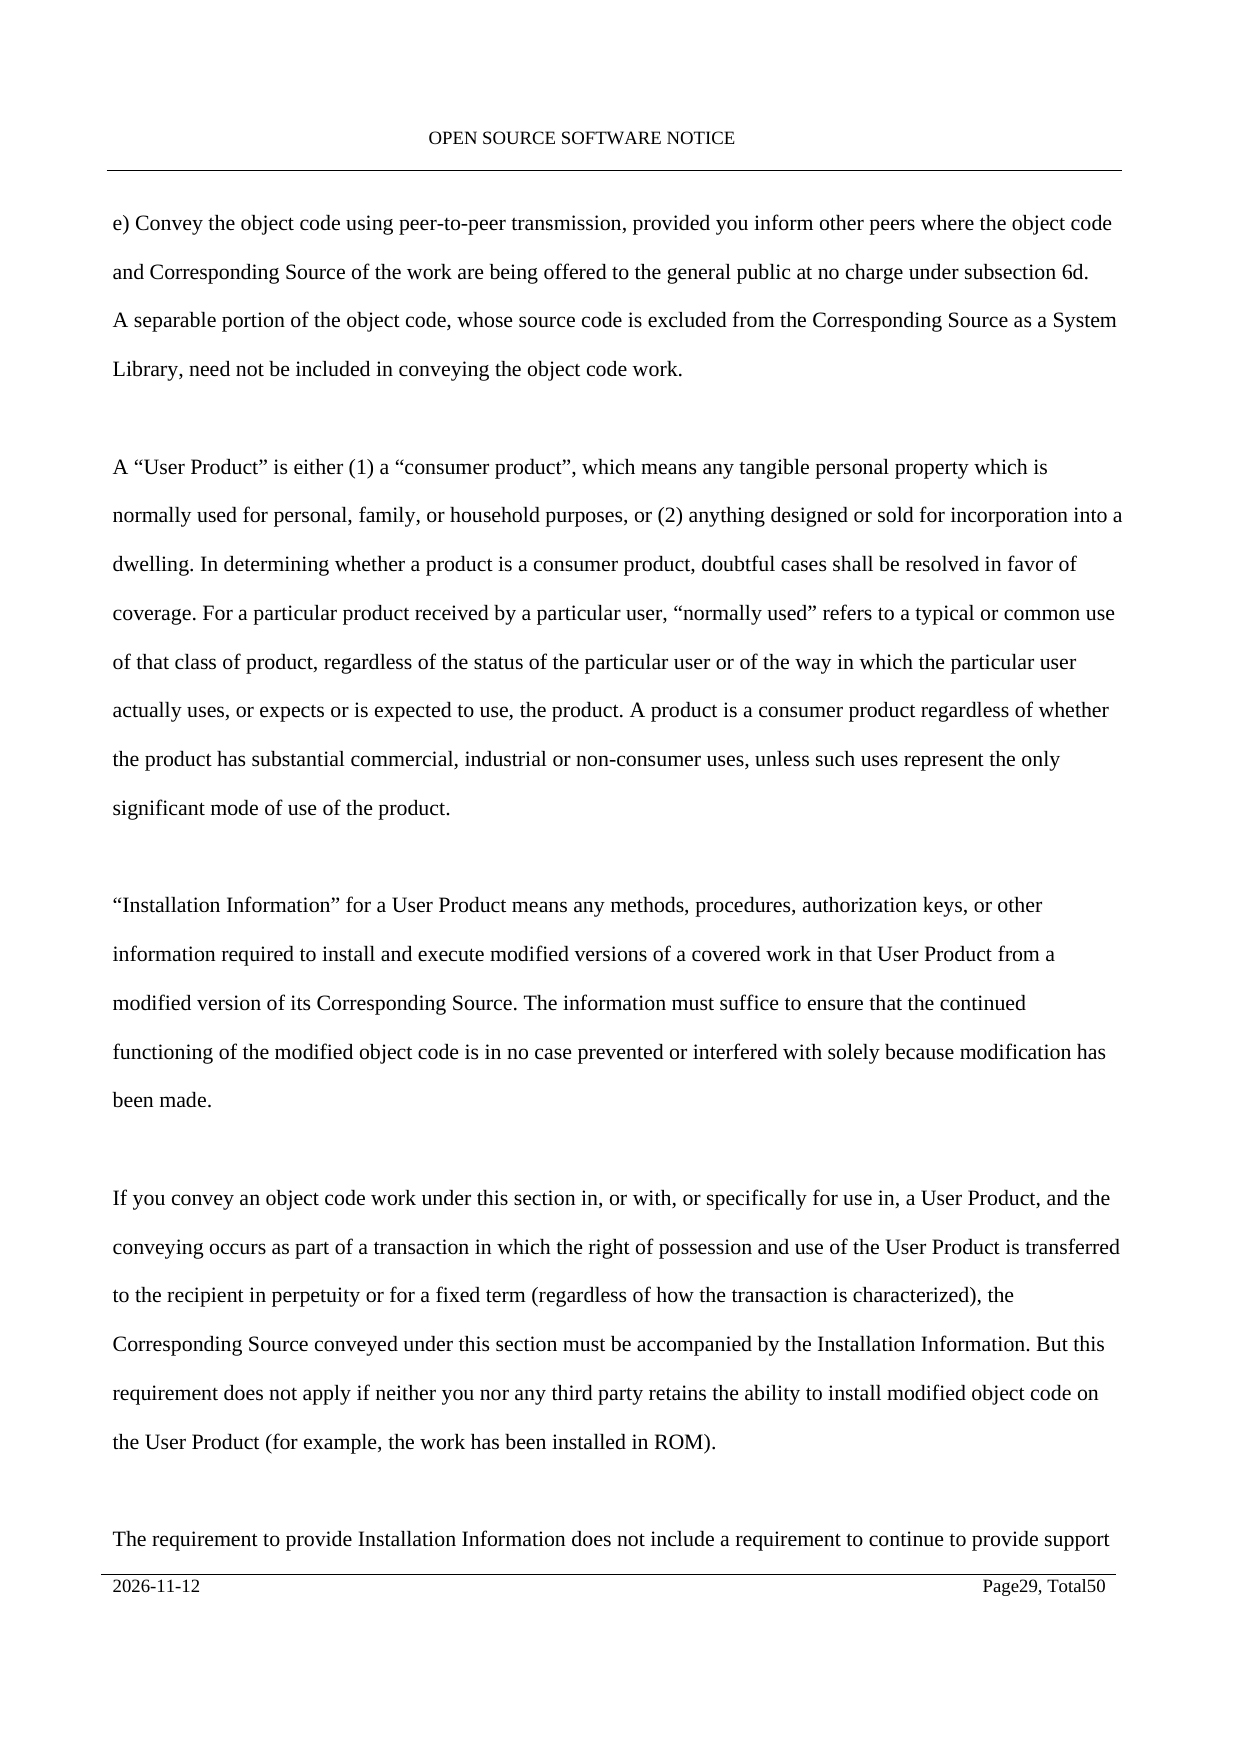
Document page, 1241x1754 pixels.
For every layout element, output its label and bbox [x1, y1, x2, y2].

text [112, 206, 1128, 1555]
